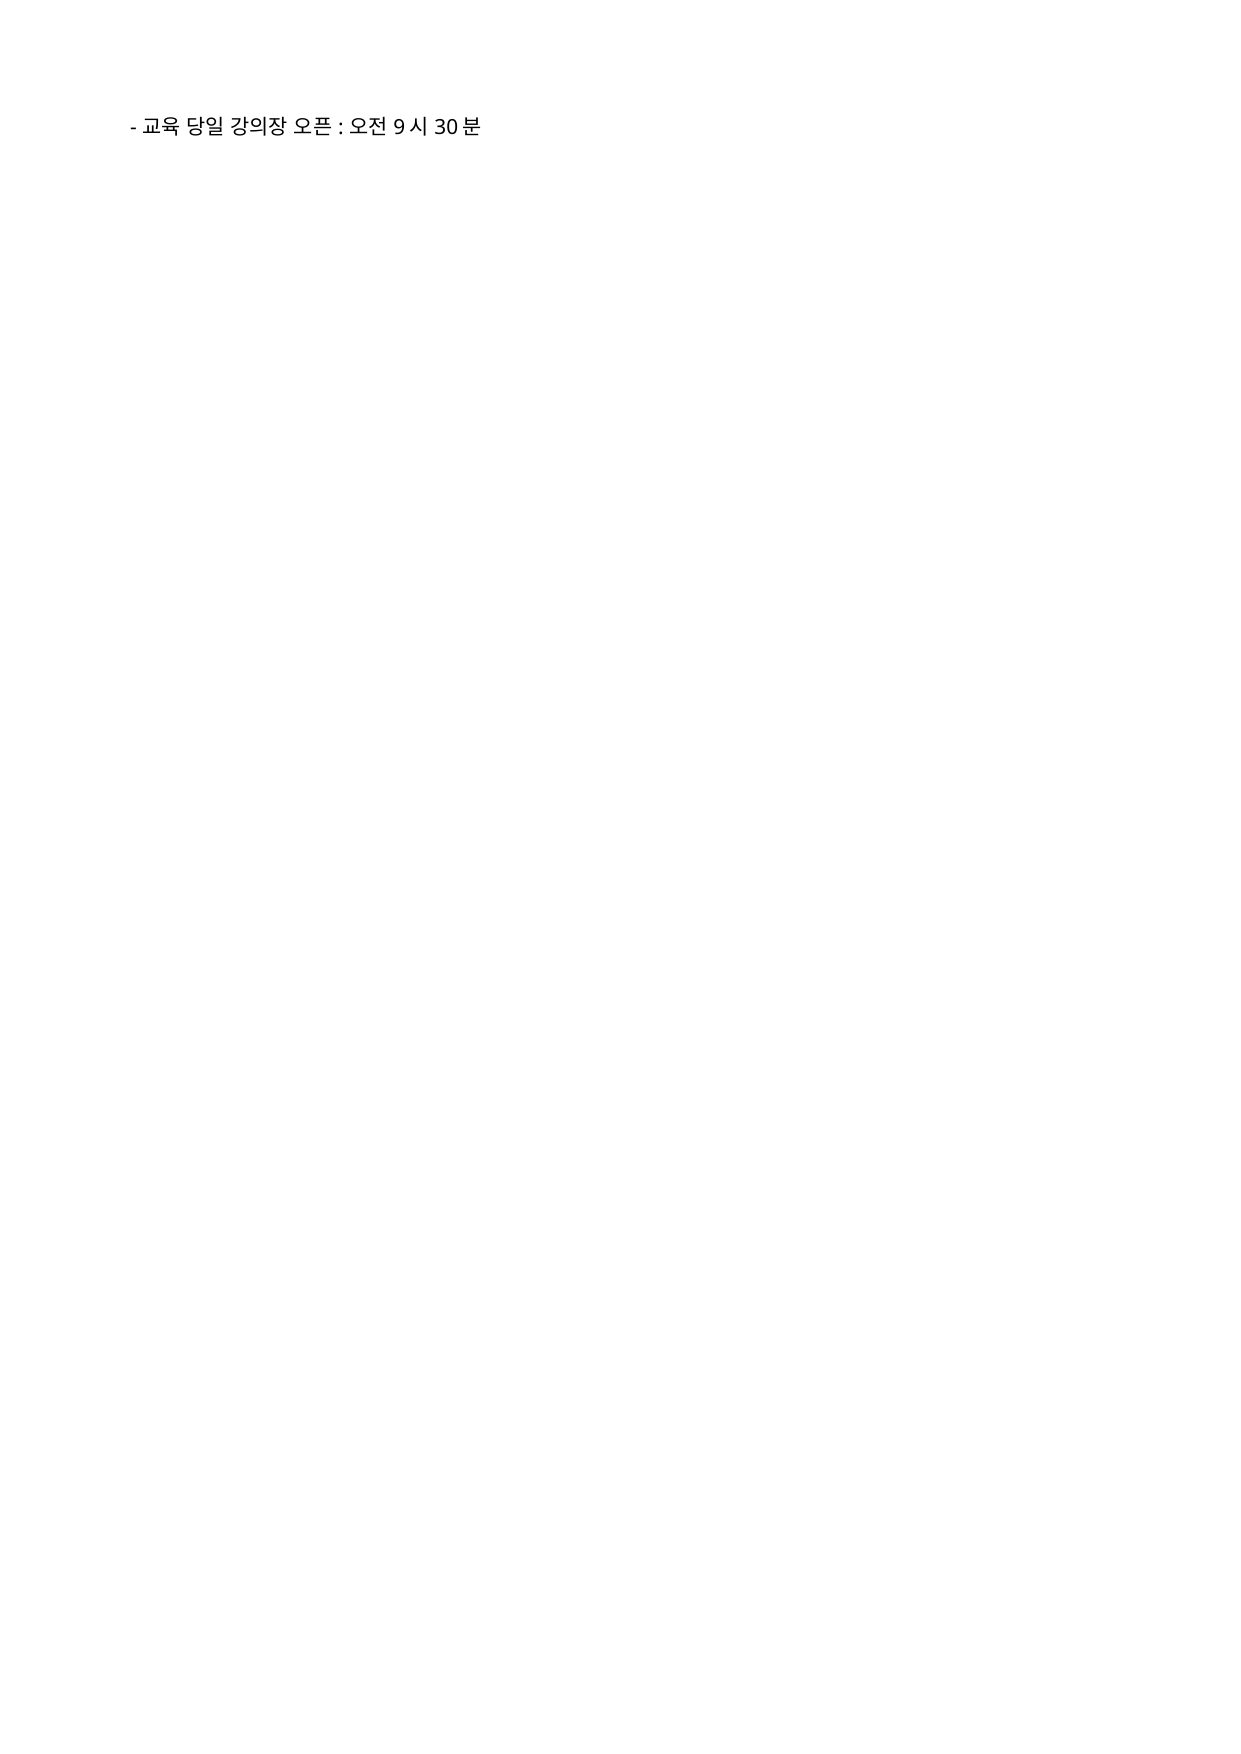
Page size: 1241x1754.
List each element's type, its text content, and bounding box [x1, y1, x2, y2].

text - 교육 당일 강의장 오픈 : 오전 9시 30분 [130, 118, 1110, 139]
